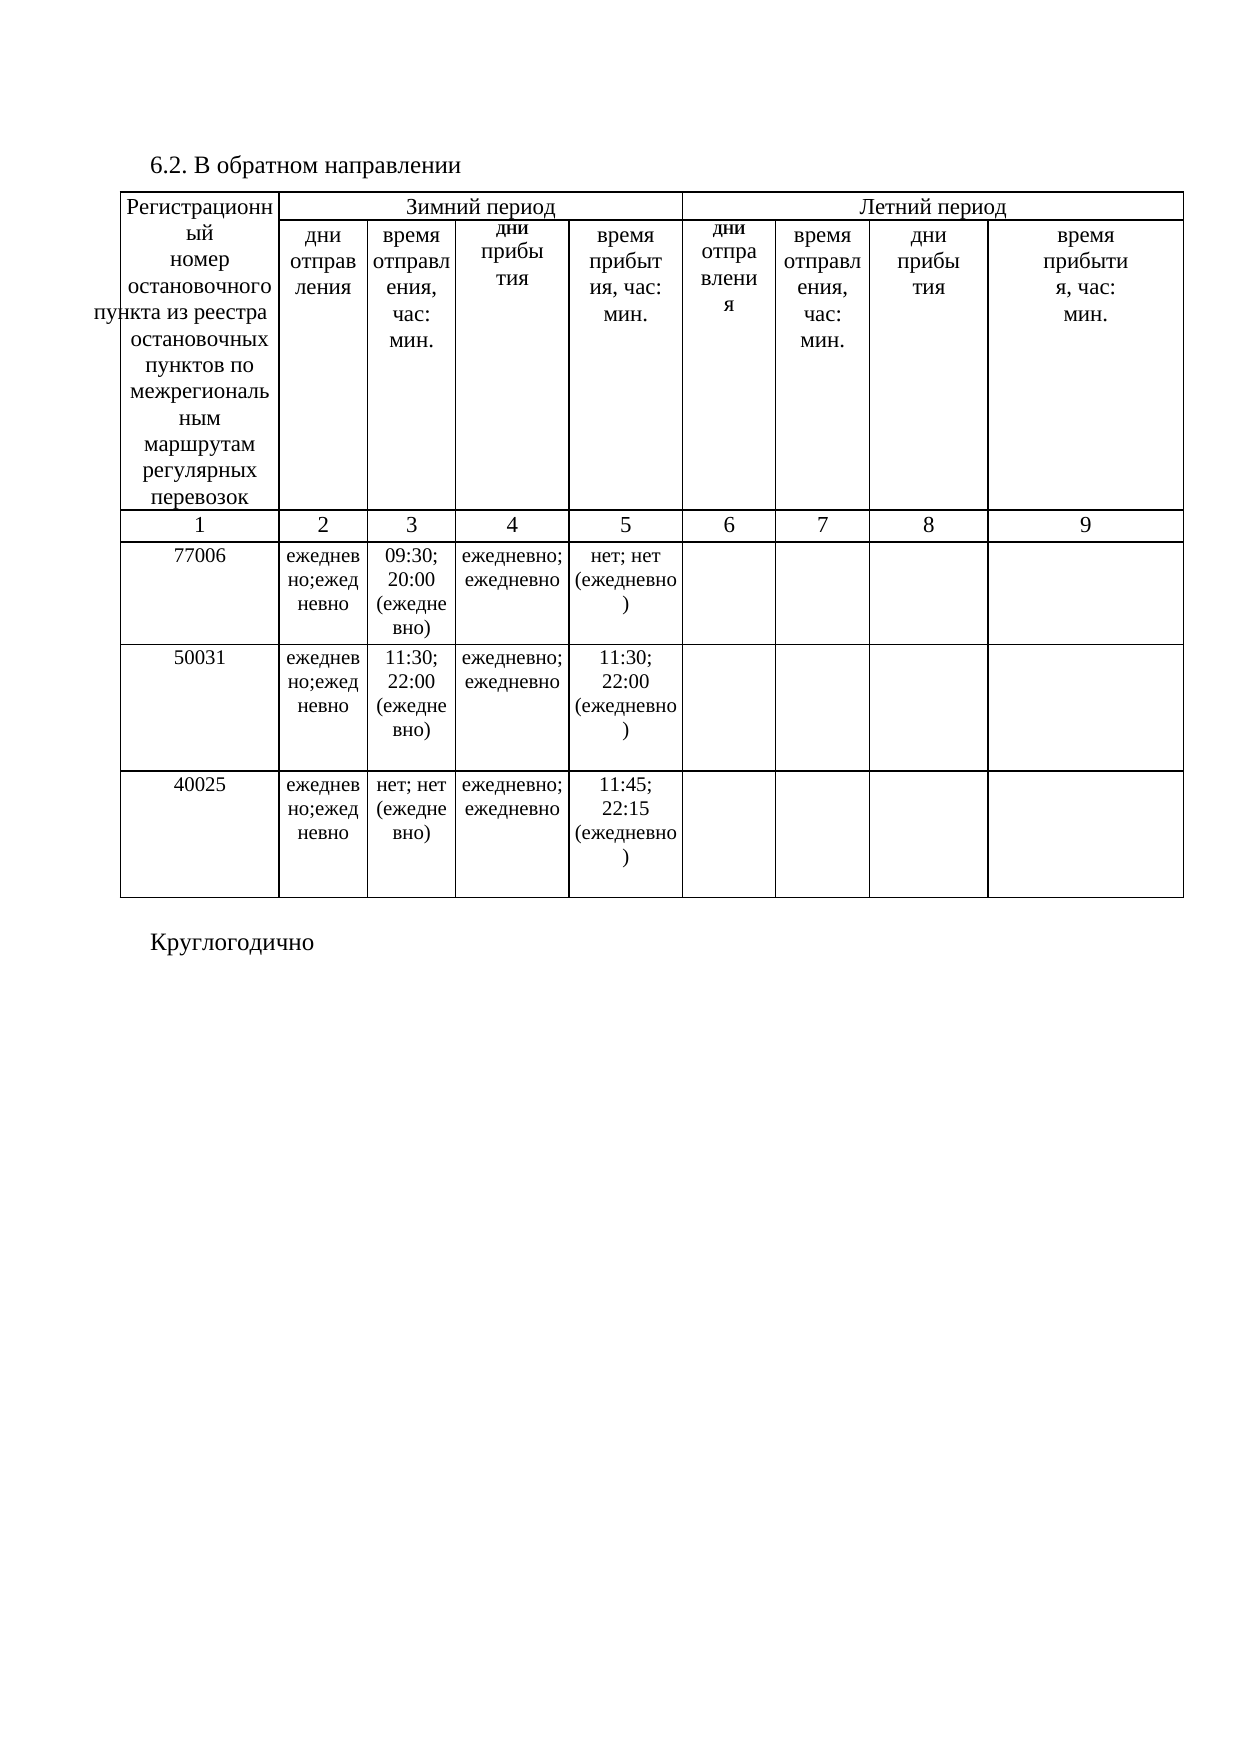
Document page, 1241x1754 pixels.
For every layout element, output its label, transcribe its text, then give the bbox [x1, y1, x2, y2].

table_cell [870, 772, 987, 897]
table_cell 77006 [121, 543, 278, 643]
table_cell нет; нет (ежедневно) [368, 772, 455, 897]
table_cell время прибыт ия, час: мин. [570, 221, 682, 509]
table_cell время отправл ения, час: мин. [368, 221, 455, 509]
table_header Регистрационный номер остановочного пункта из реестра остановочных пунктов по межрегиональным маршрутам регулярных перевозок [121, 193, 278, 509]
table_cell [989, 772, 1183, 897]
table_cell ежедневно;ежедневно [456, 645, 568, 770]
table_cell [989, 645, 1183, 770]
table_cell ежедневно;ежедневно [280, 645, 367, 770]
table_cell 11:30; 22:00 (ежедневно) [368, 645, 455, 770]
table_cell ежедневно;ежедневно [280, 772, 367, 897]
table_cell [683, 772, 775, 897]
table_cell [776, 543, 869, 643]
text 6.2. В обратном направлении [150, 150, 1090, 179]
table_cell [870, 645, 987, 770]
table_cell 5 [570, 511, 682, 541]
text Круглогодично [150, 927, 1090, 956]
table_cell ДНИ прибы тия [456, 221, 568, 509]
table_cell дни прибы тия [870, 221, 987, 509]
table_cell 9 [989, 511, 1183, 541]
table_cell время отправл ения, час: мин. [776, 221, 869, 509]
table_cell ежедневно;ежедневно [456, 772, 568, 897]
table_cell ДНИ отпра влени я [683, 221, 775, 509]
table_cell 6 [683, 511, 775, 541]
table_cell время прибыти я, час: мин. [989, 221, 1183, 509]
table_cell 3 [368, 511, 455, 541]
table_cell дни отправ ления [280, 221, 367, 509]
table_header Зимний период [280, 193, 682, 219]
table_cell 7 [776, 511, 869, 541]
table_cell [776, 772, 869, 897]
table_cell [776, 645, 869, 770]
table_cell 40025 [121, 772, 278, 897]
table_cell 50031 [121, 645, 278, 770]
table_cell 1 [121, 511, 278, 541]
table_cell [683, 543, 775, 643]
table_cell 2 [280, 511, 367, 541]
table_header Летний период [683, 193, 1183, 219]
table_cell 09:30; 20:00 (ежедневно) [368, 543, 455, 643]
table_cell [683, 645, 775, 770]
table_cell [989, 543, 1183, 643]
table_cell [870, 543, 987, 643]
table_cell нет; нет (ежедневно) [570, 543, 682, 643]
table_cell ежедневно;ежедневно [280, 543, 367, 643]
table_cell ежедневно;ежедневно [456, 543, 568, 643]
table_cell 8 [870, 511, 987, 541]
table_cell 4 [456, 511, 568, 541]
table_cell 11:30; 22:00 (ежедневно) [570, 645, 682, 770]
table_cell 11:45; 22:15 (ежедневно) [570, 772, 682, 897]
